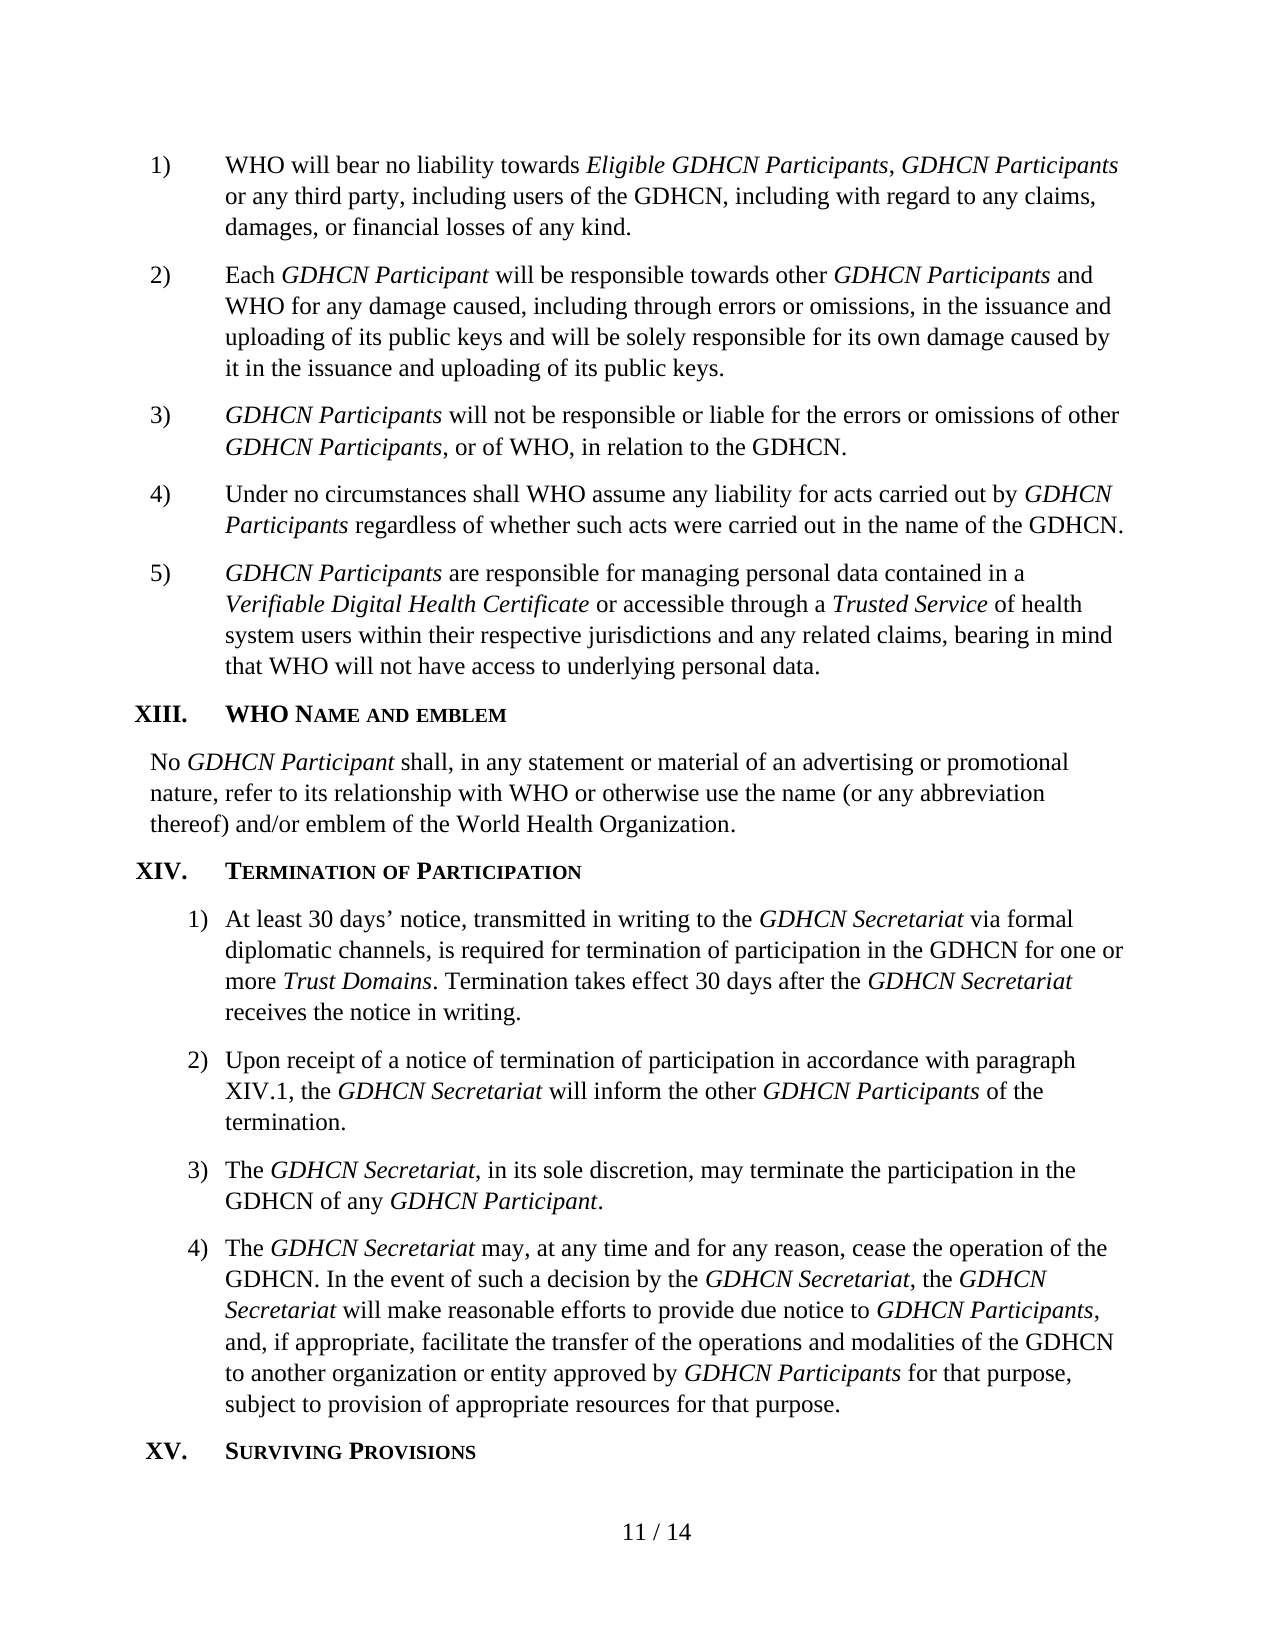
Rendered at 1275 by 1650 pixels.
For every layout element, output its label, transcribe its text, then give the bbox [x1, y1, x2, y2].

list The GDHCN Secretariat may, at any time and for any reason, cease the operation of the GDHCN. In the event of such a decision by the GDHCN Secretariat, the GDHCN Secretariat will make reasonable efforts to provide due notice to GDHCN Participants, and, if appropriate, facilitate the transfer of the operations and modalities of the GDHCN to another organization or entity approved by GDHCN Participants for that purpose, subject to provision of appropriate resources for that purpose. [187, 1233, 1125, 1417]
text No GDHCN Participant shall, in any statement or material of an advertising or promotional nature, refer to its relationship with WHO or otherwise use the name (or any abbreviation thereof) and/or emblem of the World Health Organization. [150, 747, 1125, 837]
list Upon receipt of a notice of termination of participation in accordance with paragraph XIV.1, the GDHCN Secretariat will inform the other GDHCN Participants of the termination. [187, 1045, 1125, 1136]
subtitle Termination of Participation [187, 856, 1125, 885]
list GDHCN Participants will not be responsible or liable for the errors or omissions of other GDHCN Participants, or of WHO, in relation to the GDHCN. [150, 401, 1125, 460]
list Under no circumstances shall WHO assume any liability for acts carried out by GDHCN Participants regardless of whether such acts were carried out in the name of the GDHCN. [150, 479, 1125, 539]
subtitle WHO Name and emblem [187, 699, 1125, 728]
subtitle Surviving Provisions [187, 1436, 1125, 1465]
list Each GDHCN Participant will be responsible towards other GDHCN Participants and WHO for any damage caused, including through errors or omissions, in the issuance and uploading of its public keys and will be solely responsible for its own damage caused by it in the issuance and uploading of its public keys. [150, 260, 1125, 382]
list At least 30 days’ notice, transmitted in writing to the GDHCN Secretariat via formal diplomatic channels, is required for termination of participation in the GDHCN for one or more Trust Domains. Termination takes effect 30 days after the GDHCN Secretariat receives the notice in writing. [187, 904, 1125, 1026]
list GDHCN Participants are responsible for managing personal data contained in a Verifiable Digital Health Certificate or accessible through a Trusted Service of health system users within their respective jurisdictions and any related claims, bearing in mind that WHO will not have access to underlying personal data. [150, 558, 1125, 680]
list The GDHCN Secretariat, in its sole discretion, may terminate the participation in the GDHCN of any GDHCN Participant. [187, 1155, 1125, 1214]
list WHO will bear no liability towards Eligible GDHCN Participants, GDHCN Participants or any third party, including users of the GDHCN, including with regard to any claims, damages, or financial losses of any kind. [150, 150, 1125, 241]
